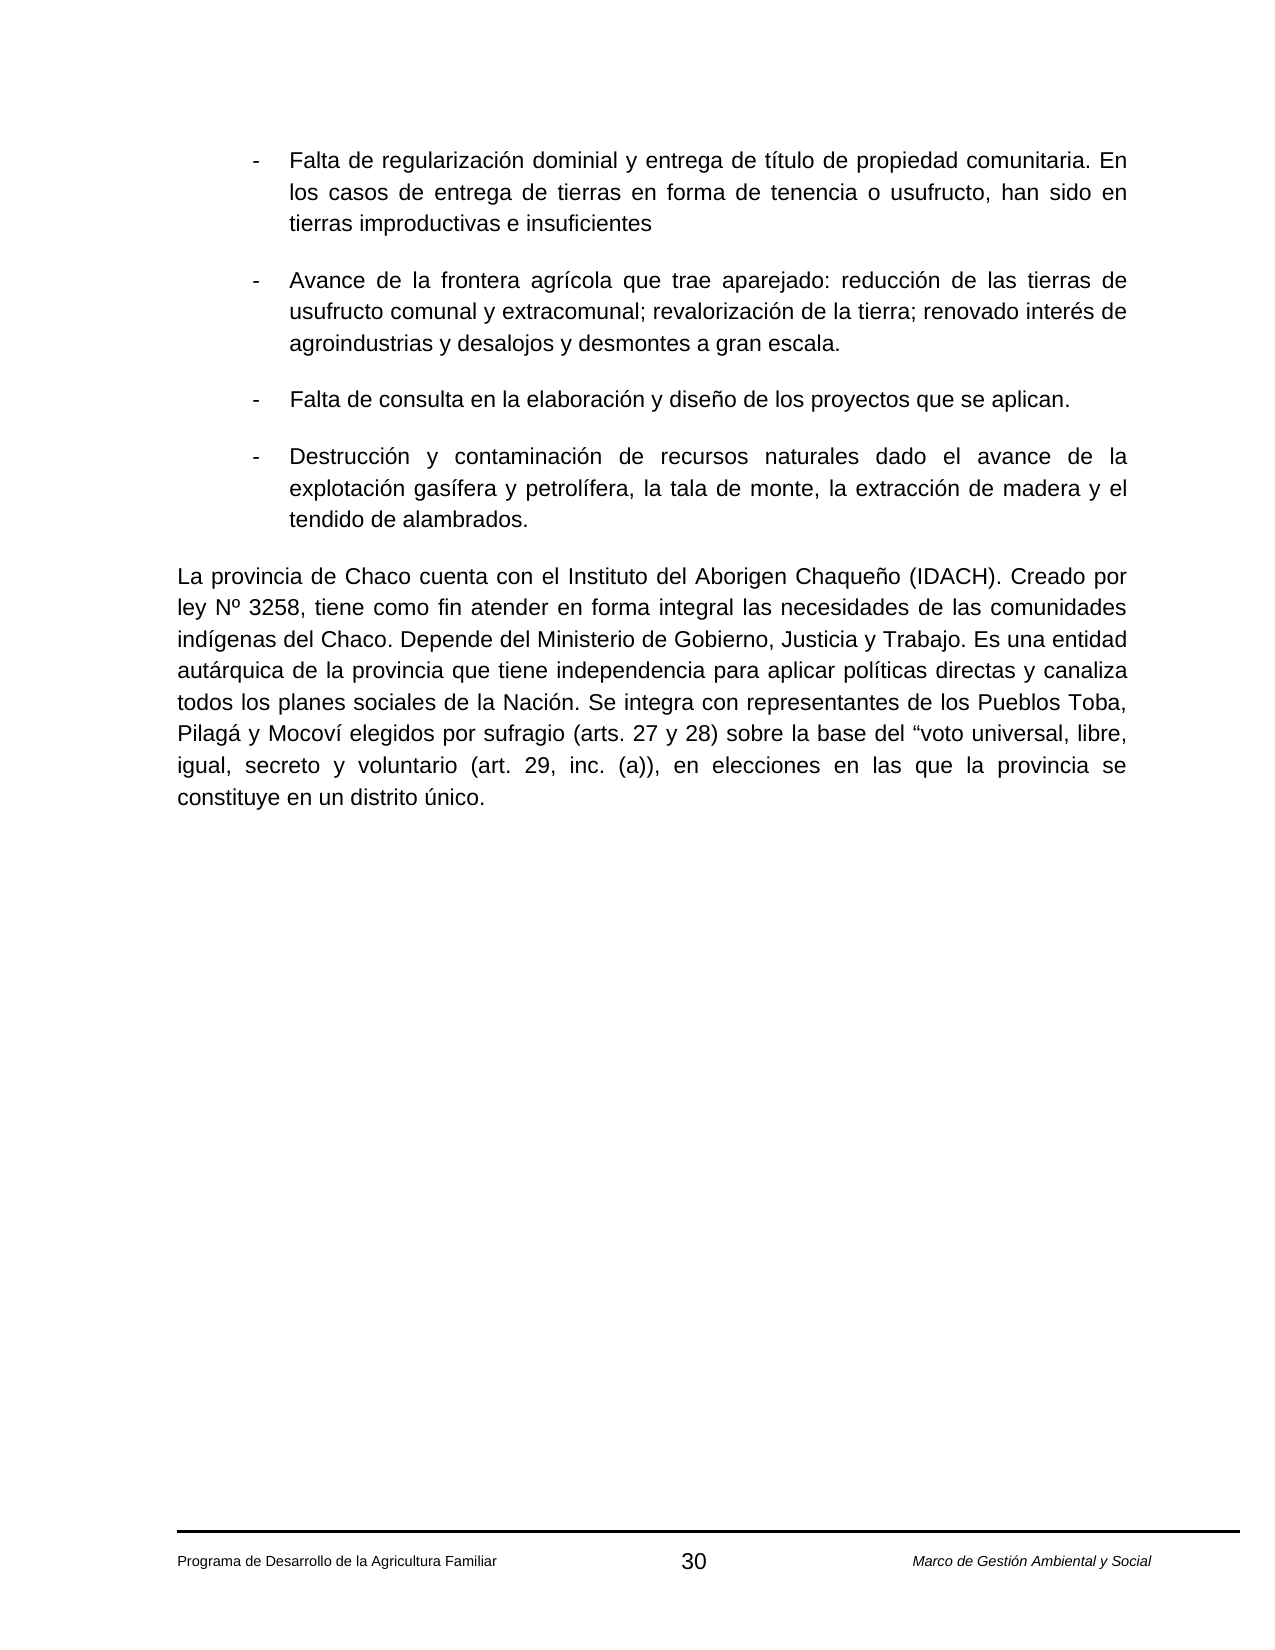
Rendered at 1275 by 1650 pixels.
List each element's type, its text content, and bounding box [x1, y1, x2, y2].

list Falta de regularización dominial y entrega de título de propiedad comunitaria. En los casos de entrega de tierras en forma de tenencia o usufructo, han sido en tierras improductivas e insuficientes [252, 147, 1128, 236]
list Avance de la frontera agrícola que trae aparejado: reducción de las tierras de usufructo comunal y extracomunal; revalorización de la tierra; renovado interés de agroindustrias y desalojos y desmontes a gran escala. [252, 267, 1128, 356]
list Destrucción y contaminación de recursos naturales dado el avance de la explotación gasífera y petrolífera, la tala de monte, la extracción de madera y el tendido de alambrados. [252, 443, 1128, 532]
list Falta de consulta en la elaboración y diseño de los proyectos que se aplican. [252, 386, 1128, 413]
text La provincia de Chaco cuenta con el Instituto del Aborigen Chaqueño (IDACH). Creado por ley Nº 3258, tiene como fin atender en forma integral las necesidades de las comunidades indígenas del Chaco. Depende del Ministerio de Gobierno, Justicia y Trabajo. Es una entidad autárquica de la provincia que tiene independencia para aplicar políticas directas y canaliza todos los planes sociales de integra con representantes de los Pueblos Toba, Pilagá y Mocoví elegidos por sufragio (arts. 27 y 28) sobre la base del “voto universal, libre, igual, secreto y voluntario (art. 29, inc. (a)), en elecciones en las que la provincia se constituye en un distrito único. [177, 563, 1128, 810]
